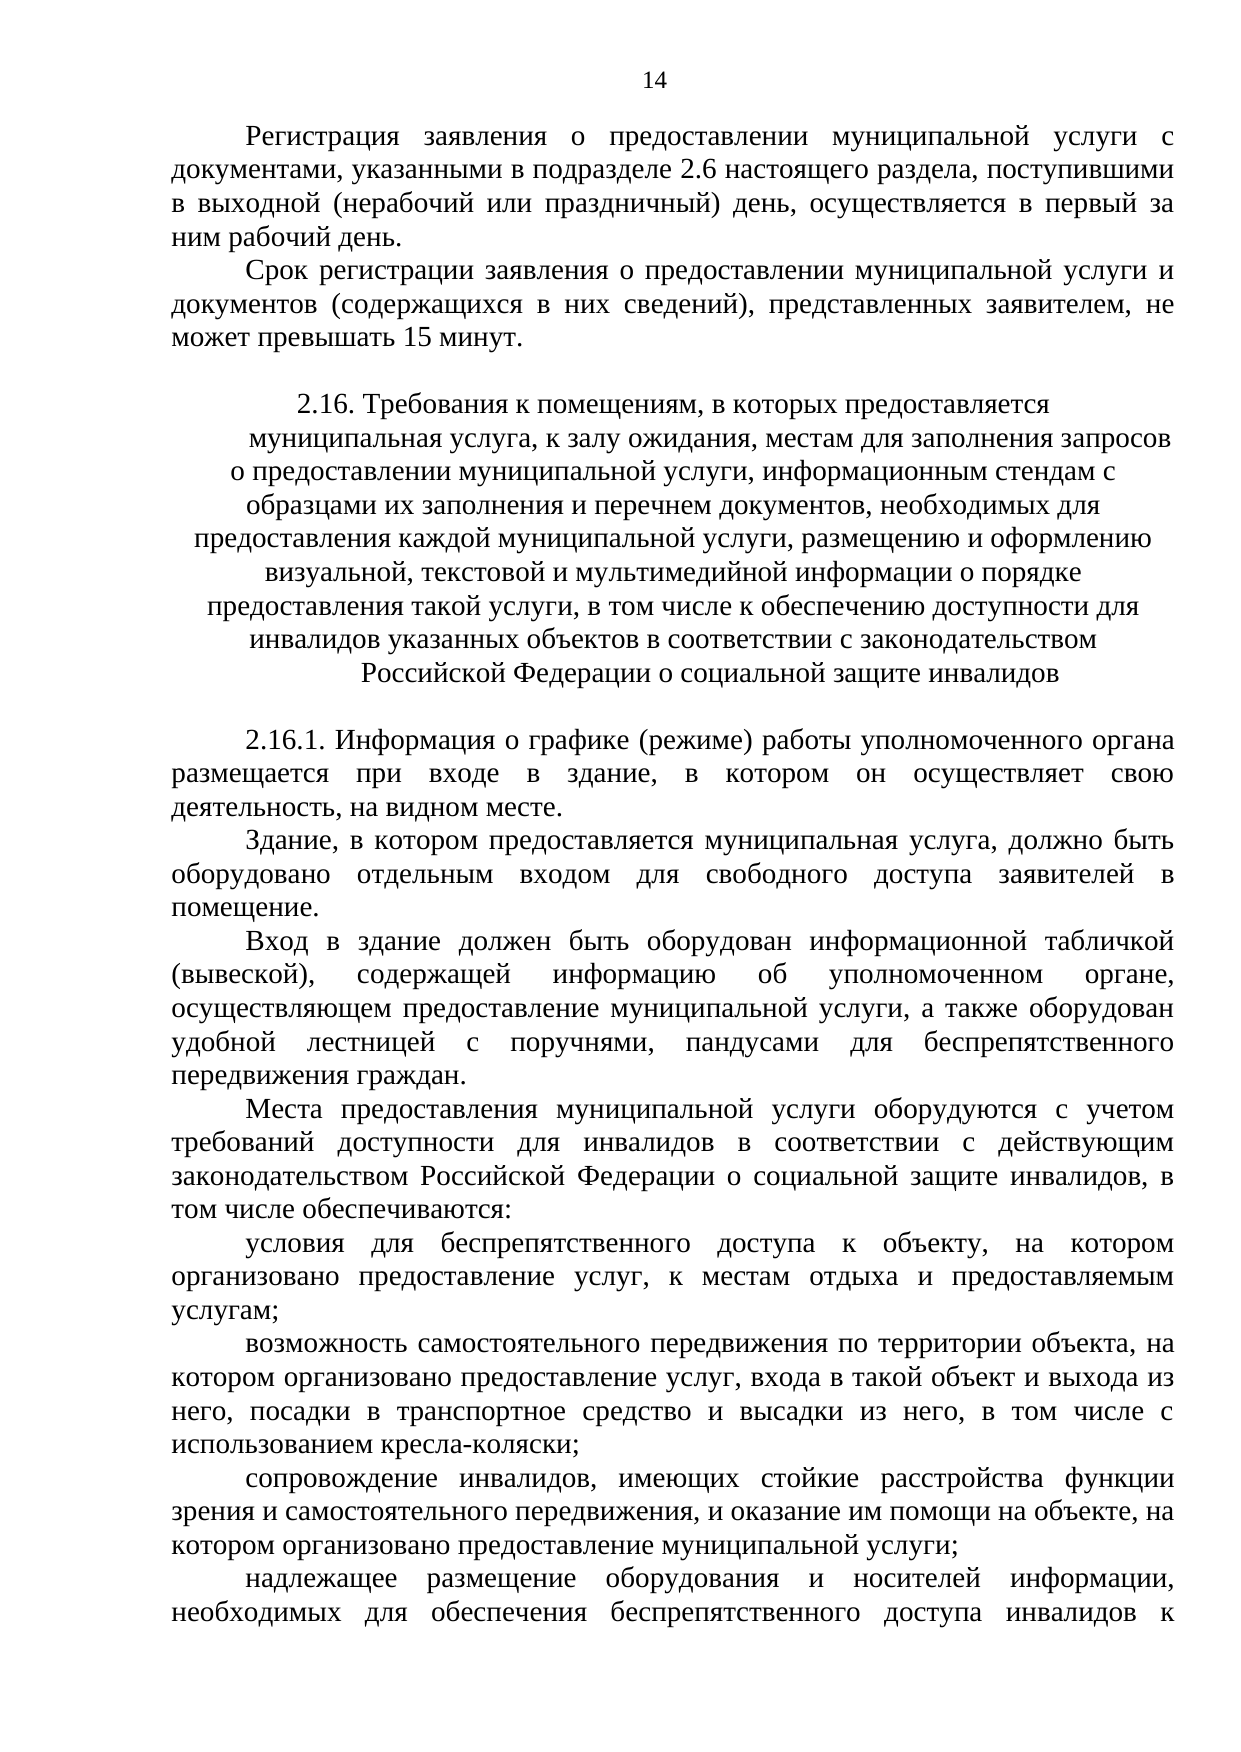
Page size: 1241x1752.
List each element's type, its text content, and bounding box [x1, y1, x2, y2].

text Российской Федерации о социальной защите инвалидов [171, 655, 1175, 688]
text Места предоставления муниципальной услуги оборудуются с учетом требований доступности для инвалидов в соответствии с действующим законодательством Российской Федерации о социальной защите инвалидов, в том числе обеспечиваются: [171, 1091, 1175, 1225]
text условия для беспрепятственного доступа к объекту, на котором организовано предоставление услуг, к местам отдыха и предоставляемым услугам; [171, 1225, 1175, 1326]
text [171, 1560, 1175, 1627]
text сопровождение инвалидов, имеющих стойкие расстройства функции зрения и самостоятельного передвижения, и оказание им помощи на объекте, на котором организовано предоставление муниципальной услуги; [171, 1460, 1175, 1560]
text Срок регистрации заявления о предоставлении муниципальной услуги и документов (содержащихся в них сведений), представленных заявителем, не может превышать 15 минут. [171, 252, 1175, 353]
text 2.16.1. Информация о графике (режиме) работы уполномоченного органа размещается при входе в здание, в котором он осуществляет свою деятельность, на видном месте. [171, 722, 1175, 822]
text Регистрация заявления о предоставлении муниципальной услуги с документами, указанными в подразделе 2.6 настоящего раздела, поступившими в выходной (нерабочий или праздничный) день, осуществляется в первый за ним рабочий день. [171, 118, 1175, 252]
text Здание, в котором предоставляется муниципальная услуга, должно быть оборудовано отдельным входом для свободного доступа заявителей в помещение. [171, 822, 1175, 923]
text возможность самостоятельного передвижения по территории объекта, на котором организовано предоставление услуг, входа в такой объект и выхода из него, посадки в транспортное средство и высадки из него, в том числе с использованием кресла-коляски; [171, 1326, 1175, 1460]
text муниципальная услуга, к залу ожидания, местам для заполнения запросов о предоставлении муниципальной услуги, информационным стендам с образцами их заполнения и перечнем документов, необходимых для предоставления каждой муниципальной услуги, размещению и оформлению визуальной, текстовой и мультимедийной информации о порядке предоставления такой услуги, в том числе к обеспечению доступности для инвалидов указанных объектов в соответствии с законодательством [171, 420, 1175, 655]
text Вход в здание должен быть оборудован информационной табличкой (вывеской), содержащей информацию об уполномоченном органе, осуществляющем предоставление муниципальной услуги, а также оборудован удобной лестницей с поручнями, пандусами для беспрепятственного передвижения граждан. [171, 923, 1175, 1091]
text 2.16. Требования к помещениям, в которых предоставляется [171, 386, 1175, 420]
